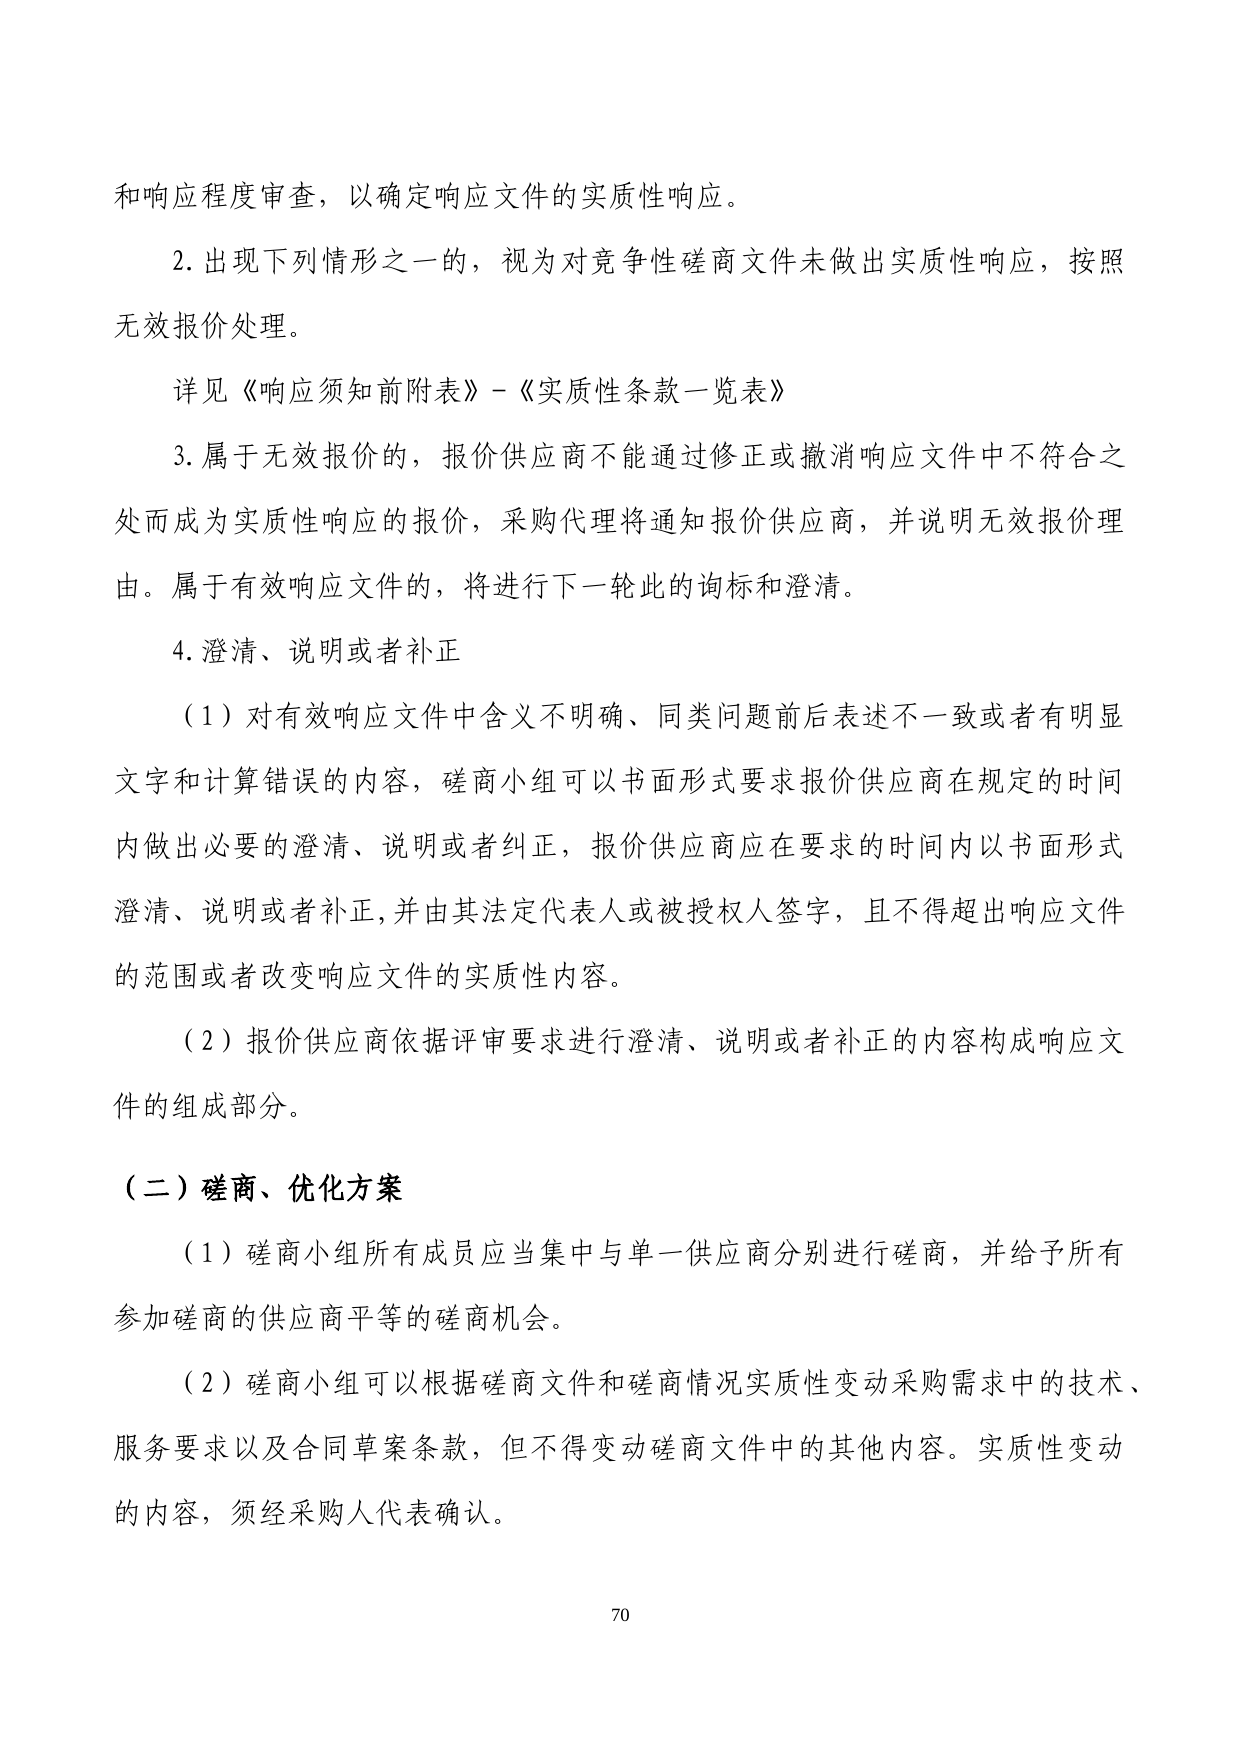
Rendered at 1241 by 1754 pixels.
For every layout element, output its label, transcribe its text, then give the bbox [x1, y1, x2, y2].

text （1）磋商小组所有成员应当集中与单一供应商分别进行磋商，并给予所有参加磋商的供应商平等的磋商机会。 [112, 1218, 1128, 1348]
text （2）磋商小组可以根据磋商文件和磋商情况实质性变动采购需求中的技术、服务要求以及合同草案条款，但不得变动磋商文件中的其他内容。实质性变动的内容，须经采购人代表确认。 [112, 1348, 1128, 1543]
text 详见《响应须知前附表》-《实质性条款一览表》 [112, 357, 1128, 422]
text （二）磋商、优化方案 [112, 1153, 1128, 1218]
text （2）报价供应商依据评审要求进行澄清、说明或者补正的内容构成响应文件的组成部分。 [112, 1007, 1128, 1137]
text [112, 162, 1128, 227]
text 4.澄清、说明或者补正 [112, 617, 1128, 682]
text 2.出现下列情形之一的，视为对竞争性磋商文件未做出实质性响应，按照无效报价处理。 [112, 227, 1128, 357]
text 3.属于无效报价的，报价供应商不能通过修正或撤消响应文件中不符合之处而成为实质性响应的报价，采购代理将通知报价供应商，并说明无效报价理由。属于有效响应文件的，将进行下一轮此的询标和澄清。 [112, 422, 1128, 617]
text （1）对有效响应文件中含义不明确、同类问题前后表述不一致或者有明显文字和计算错误的内容，磋商小组可以书面形式要求报价供应商在规定的时间内做出必要的澄清、说明或者纠正，报价供应商应在要求的时间内以书面形式澄清、说明或者补正,并由其法定代表人或被授权人签字，且不得超出响应文件的范围或者改变响应文件的实质性内容。 [112, 682, 1128, 1007]
